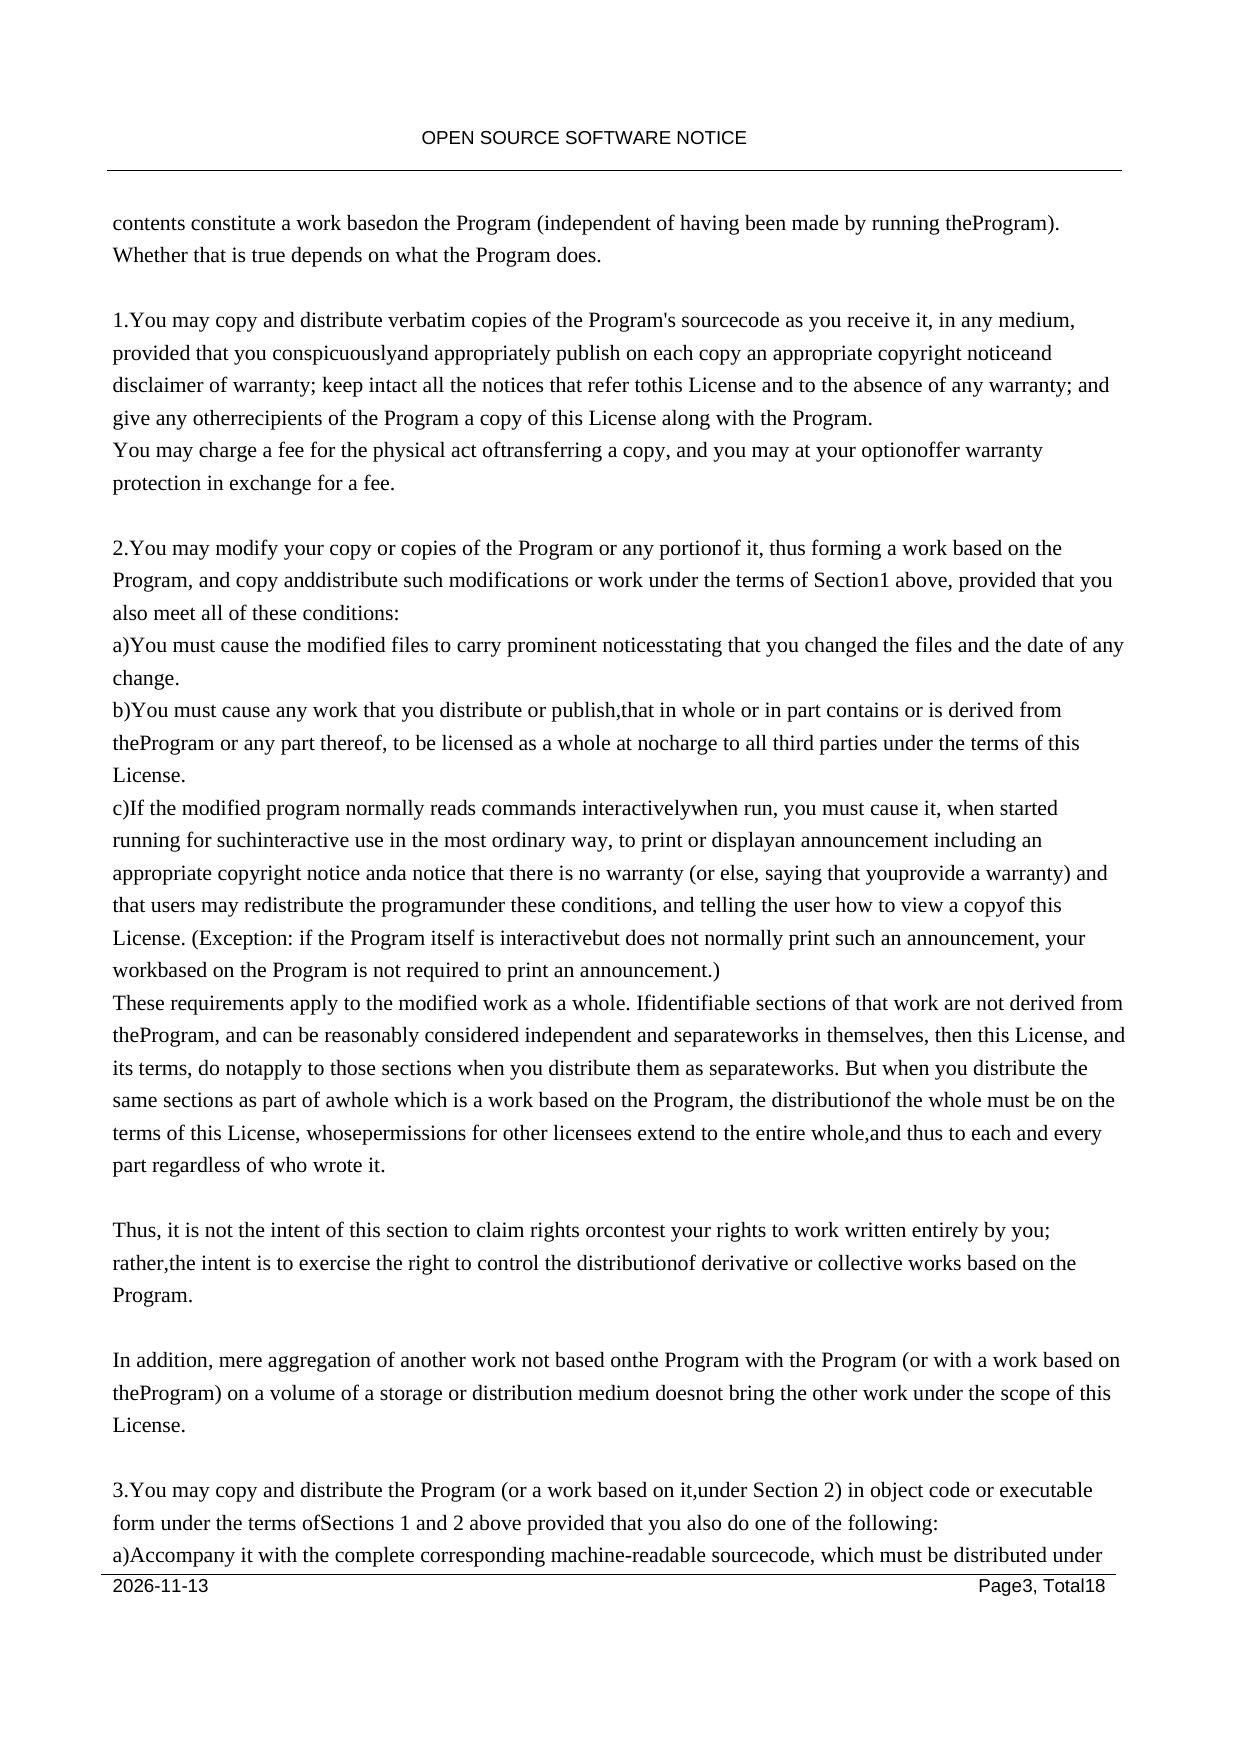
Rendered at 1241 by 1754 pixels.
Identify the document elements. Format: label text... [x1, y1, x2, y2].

text 2.You may modify your copy or copies of the Program or any portionof it, thus forming a work based on the Program, and copy anddistribute such modifications or work under the terms of Section1 above, provided that you also meet all of these conditions: [112, 531, 1128, 629]
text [112, 206, 1128, 271]
text 1.You may copy and distribute verbatim copies of the Program's sourcecode as you receive it, in any medium, provided that you conspicuouslyand appropriately publish on each copy an appropriate copyright noticeand disclaimer of warranty; keep intact all the notices that refer tothis License and to the absence of any warranty; and give any otherrecipients of the Program a copy of this License along with the Program. [112, 304, 1128, 434]
text In addition, mere aggregation of another work not based onthe Program with the Program (or with a work based on theProgram) on a volume of a storage or distribution medium doesnot bring the other work under the scope of this License. [112, 1344, 1128, 1441]
text You may charge a fee for the physical act oftransferring a copy, and you may at your optionoffer warranty protection in exchange for a fee. [112, 434, 1128, 499]
text 3.You may copy and distribute the Program (or a work based on it,under Section 2) in object code or executable form under the terms ofSections 1 and 2 above provided that you also do one of the following: [112, 1474, 1128, 1539]
text a)You must cause the modified files to carry prominent noticesstating that you changed the files and the date of any change. [112, 629, 1128, 694]
text These requirements apply to the modified work as a whole. Ifidentifiable sections of that work are not derived from theProgram, and can be reasonably considered independent and separateworks in themselves, then this License, and its terms, do notapply to those sections when you distribute them as separateworks. But when you distribute the same sections as part of awhole which is a work based on the Program, the distributionof the whole must be on the terms of this License, whosepermissions for other licensees extend to the entire whole,and thus to each and every part regardless of who wrote it. [112, 986, 1128, 1181]
text b)You must cause any work that you distribute or publish,that in whole or in part contains or is derived from theProgram or any part thereof, to be licensed as a whole at nocharge to all third parties under the terms of this License. [112, 694, 1128, 791]
text Thus, it is not the intent of this section to claim rights orcontest your rights to work written entirely by you; rather,the intent is to exercise the right to control the distributionof derivative or collective works based on the Program. [112, 1214, 1128, 1311]
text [112, 1539, 1128, 1571]
text c)If the modified program normally reads commands interactivelywhen run, you must cause it, when started running for suchinteractive use in the most ordinary way, to print or displayan announcement including an appropriate copyright notice anda notice that there is no warranty (or else, saying that youprovide a warranty) and that users may redistribute the programunder these conditions, and telling the user how to view a copyof this License. (Exception: if the Program itself is interactivebut does not normally print such an announcement, your workbased on the Program is not required to print an announcement.) [112, 791, 1128, 986]
